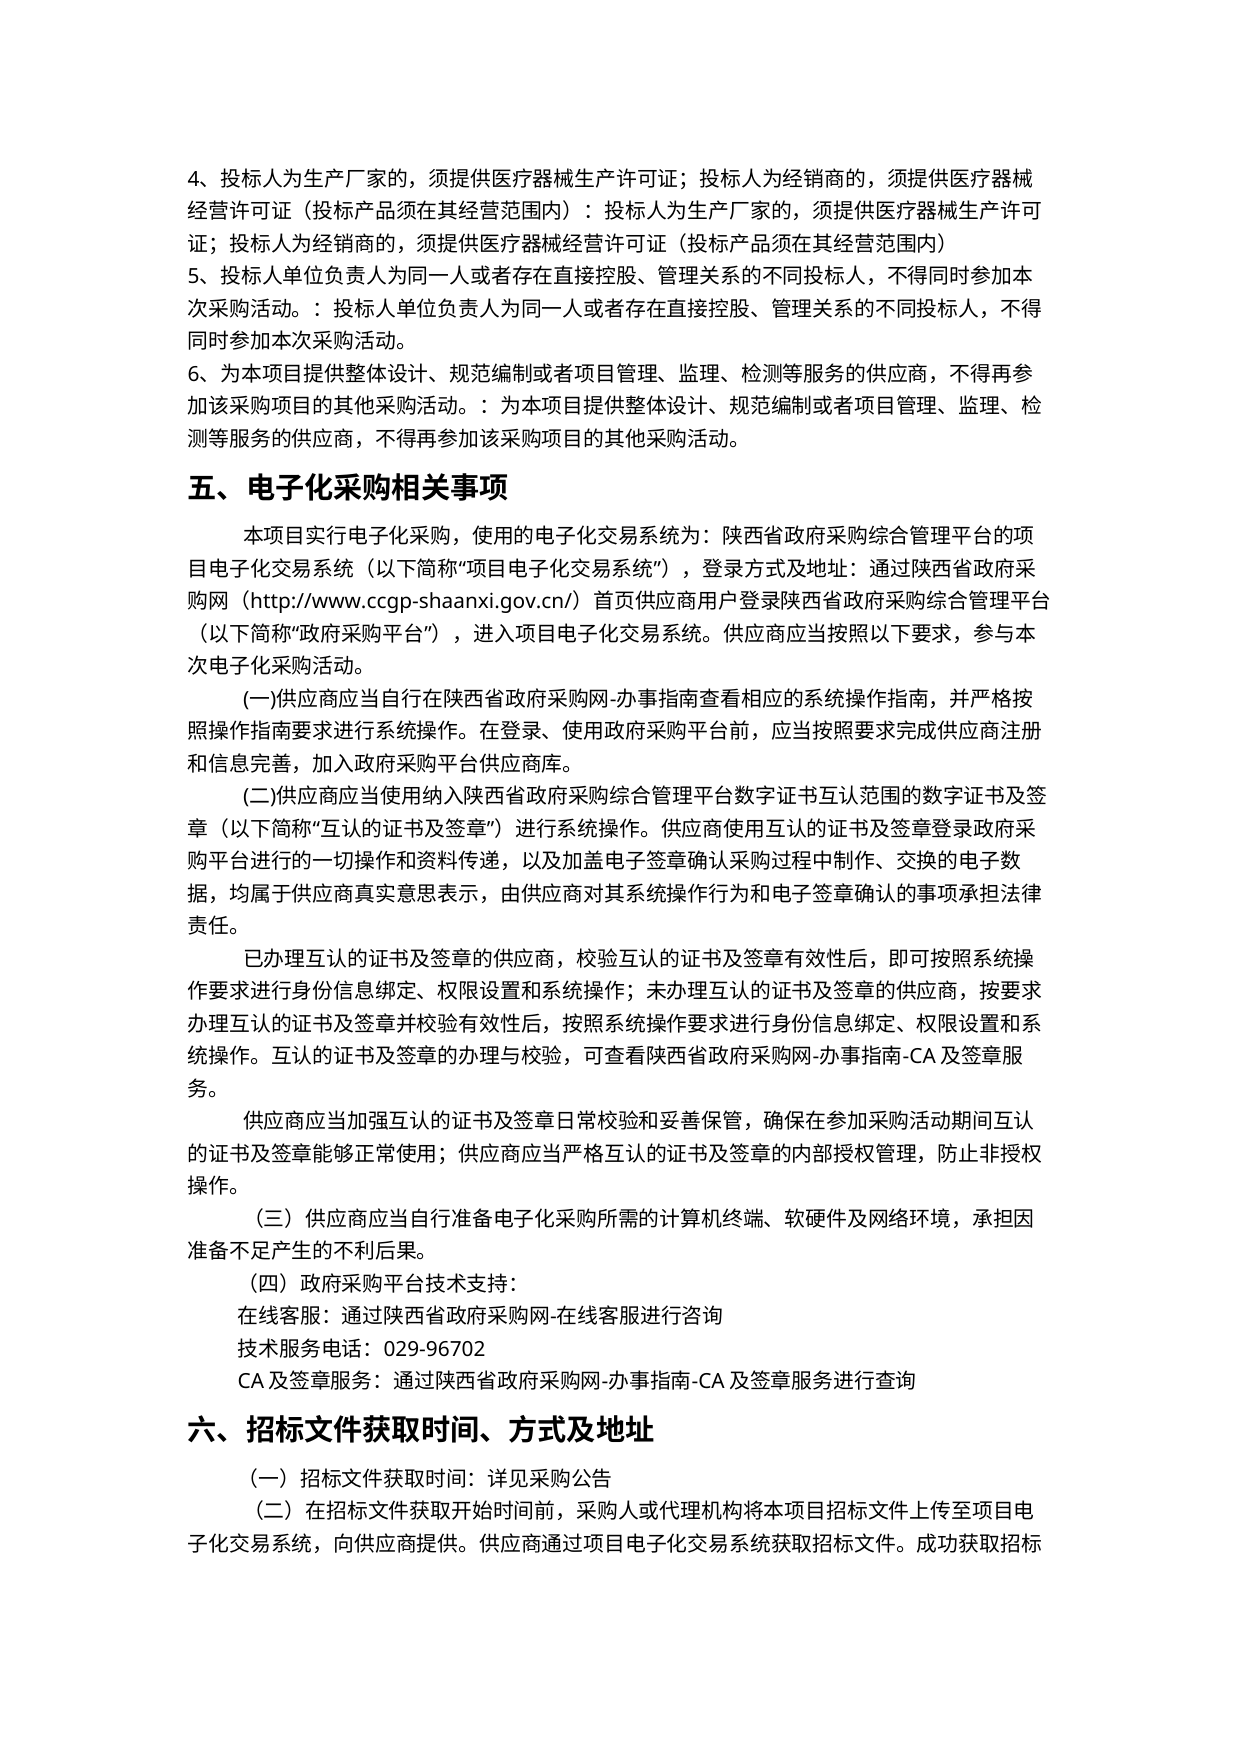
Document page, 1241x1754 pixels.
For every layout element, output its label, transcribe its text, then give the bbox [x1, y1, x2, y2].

text 6、为本项目提供整体设计、规范编制或者项目管理、监理、检测等服务的供应商，不得再参加该采购项目的其他采购活动。：为本项目提供整体设计、规范编制或者项目管理、监理、检测等服务的供应商，不得再参加该采购项目的其他采购活动。 [187, 357, 1053, 454]
text （四）政府采购平台技术支持： [187, 1267, 1053, 1299]
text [187, 1494, 1053, 1559]
text 五、电子化采购相关事项 [187, 454, 1053, 519]
text 本项目实行电子化采购，使用的电子化交易系统为：陕西省政府采购综合管理平台的项目电子化交易系统（以下简称“项目电子化交易系统”），登录方式及地址：通过陕西省政府采购网（http://www.ccgp-shaanxi.gov.cn/）首页供应商用户登录陕西省政府采购综合管理平台（以下简称“政府采购平台”），进入项目电子化交易系统。供应商应当按照以下要求，参与本次电子化采购活动。 [187, 519, 1053, 682]
text (二)供应商应当使用纳入陕西省政府采购综合管理平台数字证书互认范围的数字证书及签章（以下简称“互认的证书及签章”）进行系统操作。供应商使用互认的证书及签章登录政府采购平台进行的一切操作和资料传递，以及加盖电子签章确认采购过程中制作、交换的电子数据，均属于供应商真实意思表示，由供应商对其系统操作行为和电子签章确认的事项承担法律责任。 [187, 779, 1053, 942]
text 六、招标文件获取时间、方式及地址 [187, 1397, 1053, 1462]
text 5、投标人单位负责人为同一人或者存在直接控股、管理关系的不同投标人，不得同时参加本次采购活动。：投标人单位负责人为同一人或者存在直接控股、管理关系的不同投标人，不得同时参加本次采购活动。 [187, 259, 1053, 357]
text 技术服务电话：029-96702 [187, 1332, 1053, 1364]
text 供应商应当加强互认的证书及签章日常校验和妥善保管，确保在参加采购活动期间互认的证书及签章能够正常使用；供应商应当严格互认的证书及签章的内部授权管理，防止非授权操作。 [187, 1104, 1053, 1202]
text （一）招标文件获取时间：详见采购公告 [187, 1462, 1053, 1494]
text （三）供应商应当自行准备电子化采购所需的计算机终端、软硬件及网络环境，承担因准备不足产生的不利后果。 [187, 1202, 1053, 1267]
text 在线客服：通过陕西省政府采购网-在线客服进行咨询 [187, 1299, 1053, 1332]
text (一)供应商应当自行在陕西省政府采购网-办事指南查看相应的系统操作指南，并严格按照操作指南要求进行系统操作。在登录、使用政府采购平台前，应当按照要求完成供应商注册和信息完善，加入政府采购平台供应商库。 [187, 682, 1053, 779]
text 已办理互认的证书及签章的供应商，校验互认的证书及签章有效性后，即可按照系统操作要求进行身份信息绑定、权限设置和系统操作；未办理互认的证书及签章的供应商，按要求办理互认的证书及签章并校验有效性后，按照系统操作要求进行身份信息绑定、权限设置和系统操作。互认的证书及签章的办理与校验，可查看陕西省政府采购网-办事指南-CA及签章服务。 [187, 942, 1053, 1104]
text 4、投标人为生产厂家的，须提供医疗器械生产许可证；投标人为经销商的，须提供医疗器械经营许可证（投标产品须在其经营范围内）：投标人为生产厂家的，须提供医疗器械生产许可证；投标人为经销商的，须提供医疗器械经营许可证（投标产品须在其经营范围内） [187, 162, 1053, 259]
text CA及签章服务：通过陕西省政府采购网-办事指南-CA及签章服务进行查询 [187, 1364, 1053, 1397]
